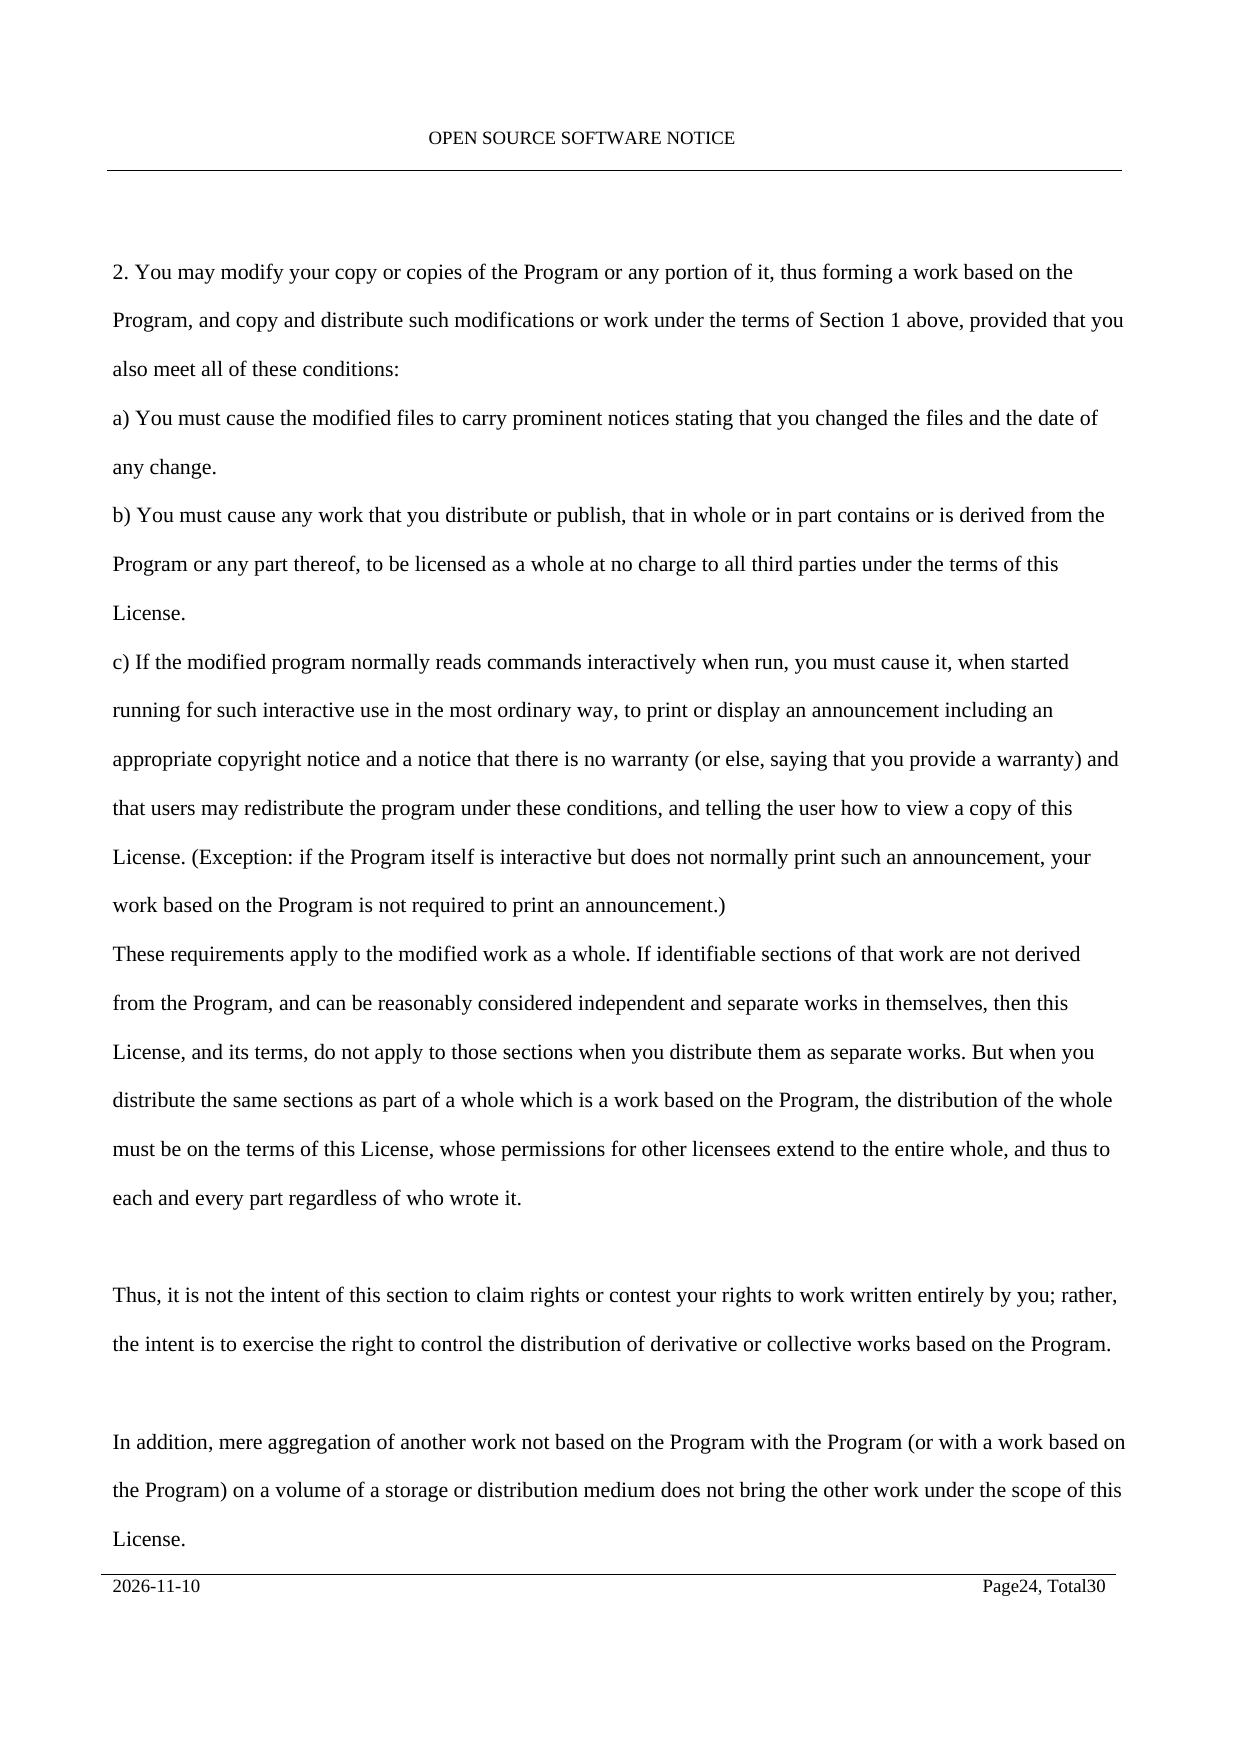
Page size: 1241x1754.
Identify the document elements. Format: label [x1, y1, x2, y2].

text [112, 206, 1128, 1555]
